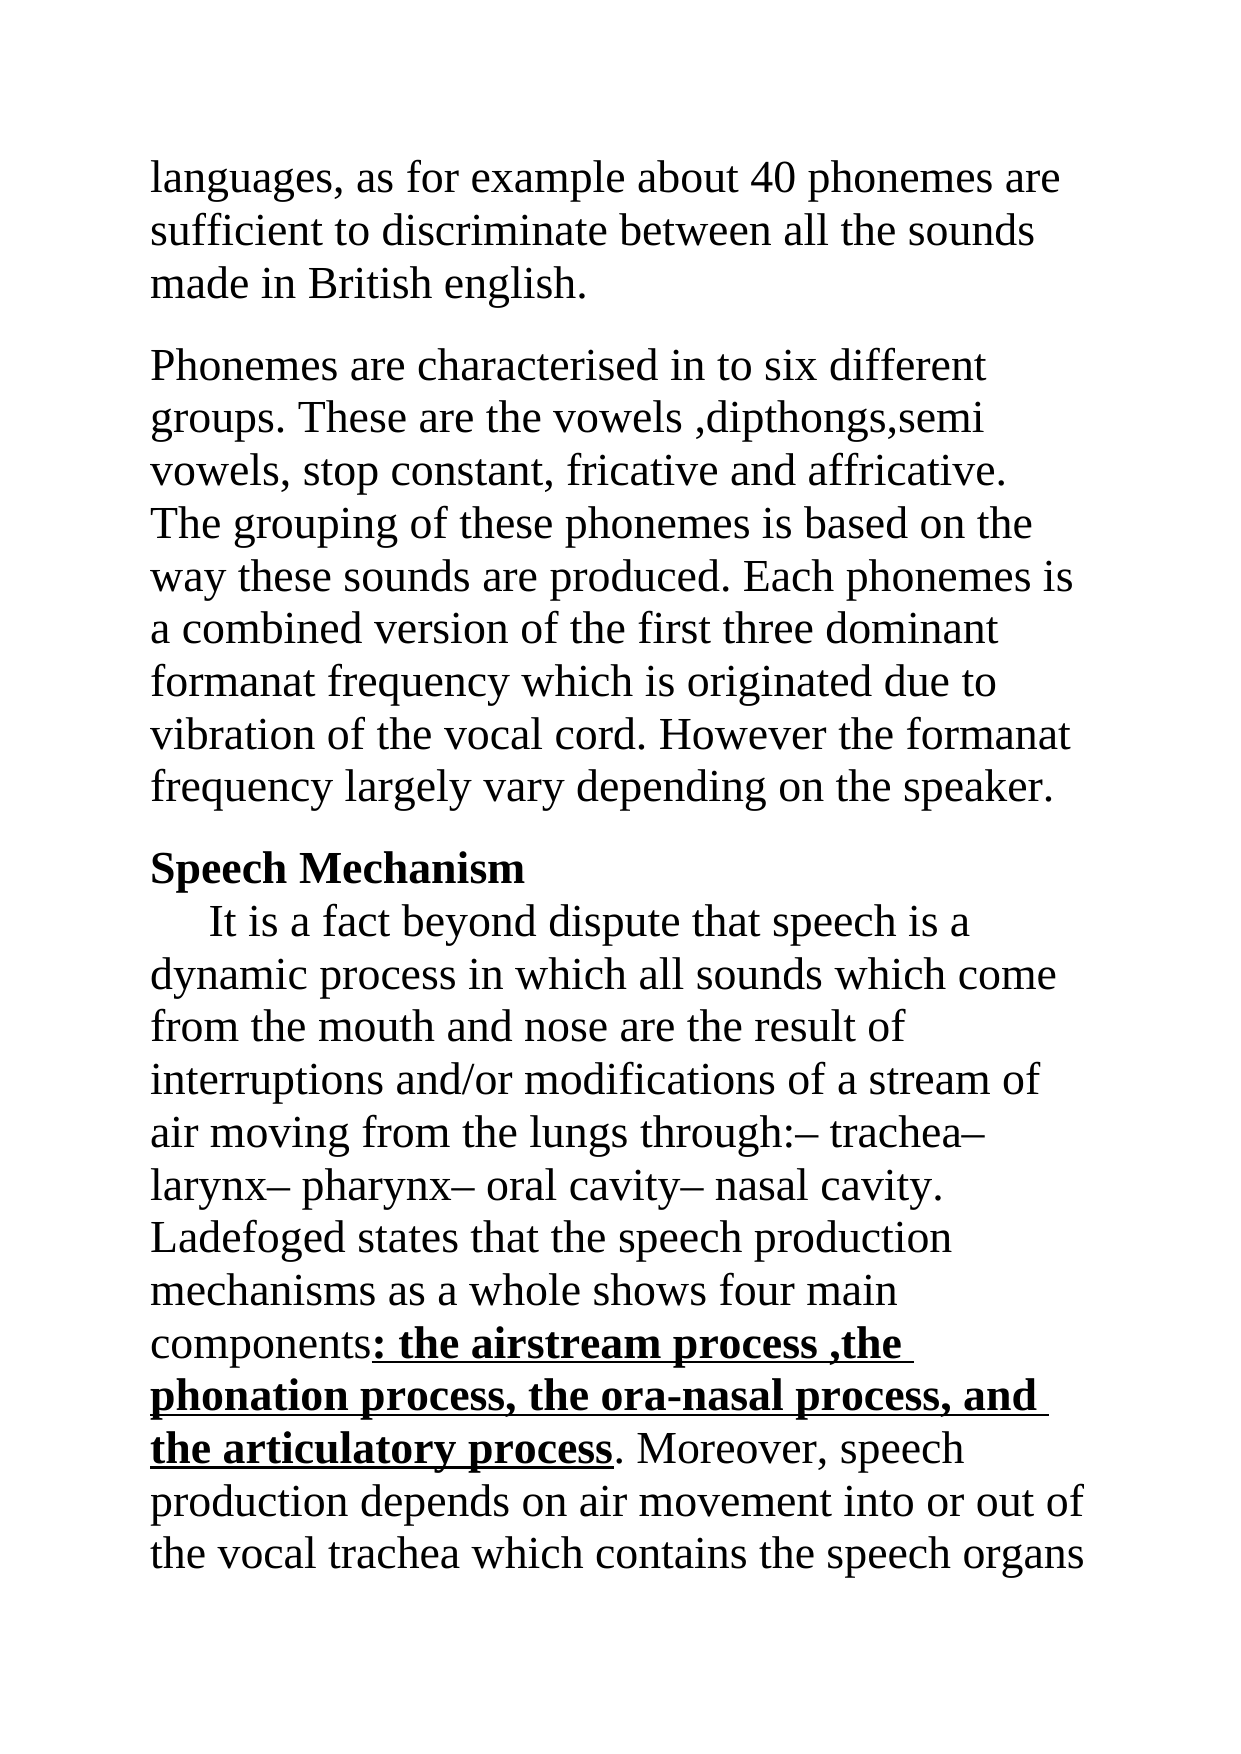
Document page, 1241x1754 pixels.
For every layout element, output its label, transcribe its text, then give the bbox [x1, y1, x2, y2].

text Speech Mechanism [150, 841, 1090, 893]
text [150, 150, 1090, 308]
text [150, 893, 1090, 1579]
text Phonemes are characterised in to six different groups. These are the vowels ,dipthongs,semi vowels, stop constant, fricative and affricative. The grouping of these phonemes is based on the way these sounds are produced. Each phonemes is a combined version of the first three dominant formanat frequency which is originated due to vibration of the vocal cord. However the formanat frequency largely vary depending on the speaker. [150, 337, 1090, 812]
